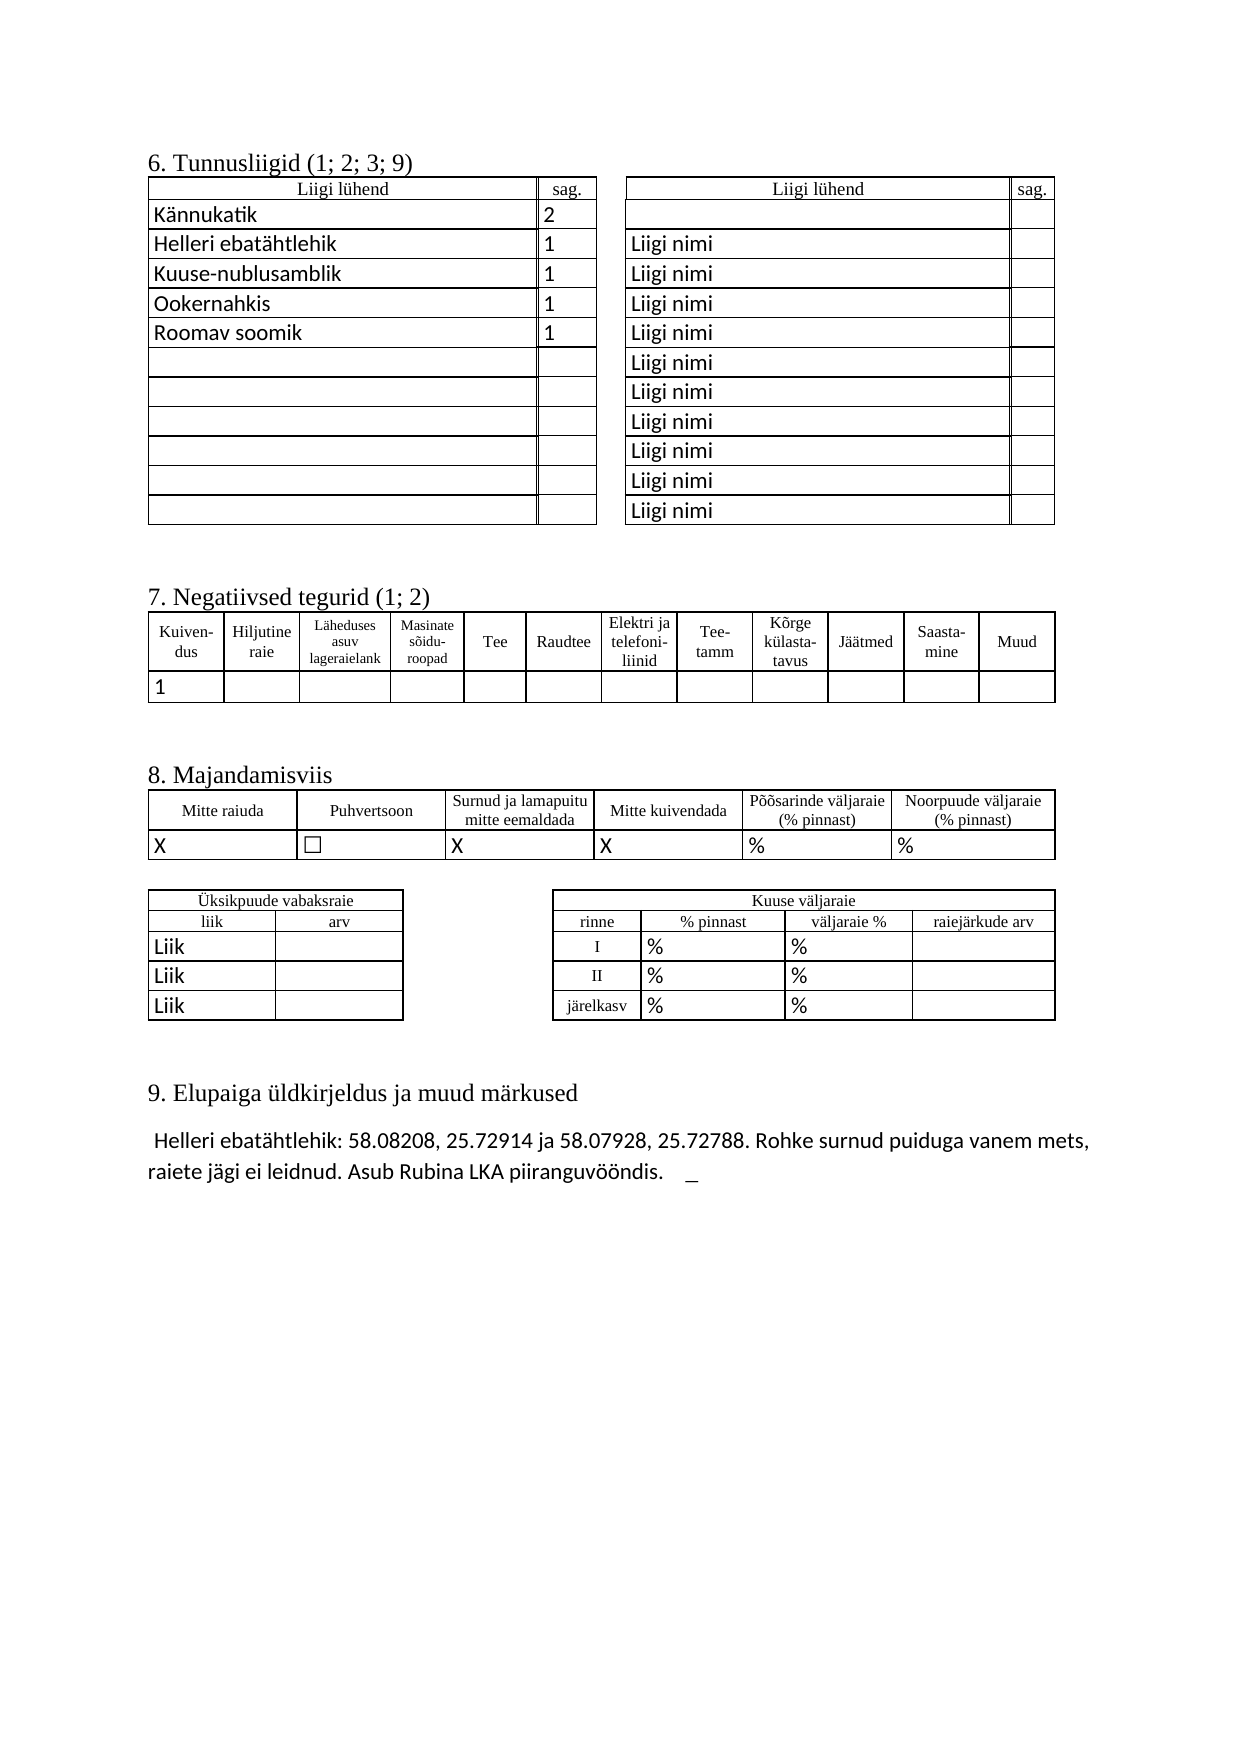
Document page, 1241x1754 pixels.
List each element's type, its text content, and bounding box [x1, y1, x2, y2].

table_cell [276, 932, 402, 960]
table_cell [149, 962, 275, 990]
text _ [148, 1126, 1093, 1185]
table_cell [597, 376, 625, 406]
table_cell arv [276, 911, 402, 931]
table_cell [980, 672, 1054, 701]
table_cell [149, 672, 223, 701]
table_cell [539, 436, 596, 465]
table_cell [149, 348, 536, 376]
table_cell [626, 289, 1009, 317]
table_cell [539, 407, 596, 435]
table_header Puhvertsoon [298, 791, 445, 829]
table_cell [149, 496, 536, 524]
text 9. Elupaiga üldkirjeldus ja muud märkused [148, 1078, 1093, 1107]
table_header Kuuse väljaraie [554, 891, 1054, 910]
table_cell [539, 318, 596, 346]
table_cell [276, 962, 402, 990]
table_cell [1012, 229, 1054, 258]
table_cell [597, 435, 625, 465]
table_cell [597, 228, 625, 258]
table_cell [276, 991, 402, 1019]
table_header [404, 889, 552, 1019]
table_cell [597, 465, 625, 494]
table_cell [1012, 348, 1054, 376]
table_cell % pinnast [642, 911, 784, 931]
table_cell [149, 200, 536, 228]
table_cell [626, 496, 1009, 524]
table_cell [602, 672, 676, 701]
table_cell [829, 672, 903, 701]
table_header Kuiven-dus [149, 613, 223, 670]
table_header Raudtee [527, 613, 601, 670]
table_cell [626, 259, 1009, 287]
table_cell [391, 672, 463, 701]
table_cell [678, 672, 752, 701]
table_header Mitte kuivendada [595, 791, 742, 829]
table_header Tee [465, 613, 525, 670]
table_cell väljaraie % [786, 911, 912, 931]
table_cell [626, 348, 1009, 376]
table_cell [149, 932, 275, 960]
table_cell [539, 348, 596, 376]
table_cell [149, 318, 536, 346]
table_cell [626, 230, 1009, 258]
table_cell liik [149, 911, 275, 931]
table_cell [539, 259, 596, 287]
table_cell [539, 229, 596, 258]
table_cell [626, 437, 1009, 465]
table_cell [539, 200, 596, 228]
table_header Liigi lühend [149, 178, 536, 199]
table_cell [149, 259, 536, 287]
table_cell [149, 378, 536, 406]
table_header Mitte raiuda [149, 791, 296, 829]
table_cell [786, 962, 912, 990]
table_cell [1012, 259, 1054, 287]
table_cell [539, 288, 596, 317]
table_cell [149, 991, 275, 1019]
table_cell [597, 317, 625, 346]
table_header Läheduses asuv lageraielank [300, 613, 390, 670]
table_header Masinate sõidu-roopad [391, 613, 463, 670]
table_cell rinne [554, 911, 640, 931]
table_cell [539, 377, 596, 406]
table_header Liigi lühend [627, 178, 1009, 199]
table_header sag. [539, 178, 596, 199]
table_cell [300, 672, 390, 701]
table_cell [595, 831, 742, 859]
table_cell raiejärkude arv [913, 911, 1054, 931]
table_cell [626, 466, 1009, 494]
table_cell [642, 962, 784, 990]
table_cell [225, 672, 299, 701]
table_cell [626, 378, 1009, 406]
table_cell [149, 437, 536, 465]
table_cell [1012, 200, 1054, 228]
text 6. Tunnusliigid (1; 2; 3; 9) [148, 148, 1093, 176]
table_cell [539, 495, 596, 524]
table_cell [465, 672, 525, 701]
table_cell [1012, 466, 1054, 494]
table_header Jäätmed [829, 613, 903, 670]
table_header Noorpuude väljaraie (% pinnast) [892, 791, 1054, 829]
table_cell [149, 289, 536, 317]
table_cell II [554, 962, 640, 990]
table_cell [913, 962, 1054, 990]
table_header sag. [1012, 178, 1054, 199]
table_cell [642, 932, 784, 960]
table_cell [1012, 318, 1054, 346]
table_cell [642, 991, 784, 1019]
table_header [597, 176, 626, 199]
table_cell [597, 287, 625, 317]
table_cell järelkasv [554, 991, 640, 1019]
table_header Elektri ja telefoni-liinid [602, 613, 676, 670]
table_cell [1012, 288, 1054, 317]
table_cell [597, 258, 625, 287]
table_cell [626, 318, 1009, 346]
table_cell [753, 672, 827, 701]
table_cell [597, 199, 625, 228]
table_cell [149, 407, 536, 435]
table_cell [1012, 436, 1054, 465]
table_cell [149, 831, 296, 859]
table_cell [892, 831, 1054, 859]
table_header Tee-tamm [678, 613, 752, 670]
table_cell [597, 406, 625, 435]
table_cell [626, 200, 1009, 228]
table_cell [597, 346, 625, 376]
text 7. Negatiivsed tegurid (1; 2) [148, 582, 1093, 611]
table_cell [913, 991, 1054, 1019]
table_cell [743, 831, 891, 859]
table_header Surnud ja lamapuitu mitte eemaldada [446, 791, 593, 829]
table_cell [1012, 377, 1054, 406]
table_cell [149, 466, 536, 494]
table_header Muud [980, 613, 1054, 670]
table_cell [446, 831, 593, 859]
text 8. Majandamisviis [148, 761, 1093, 789]
table_cell [298, 831, 445, 859]
table_cell [1012, 495, 1054, 524]
table_header Hiljutine raie [225, 613, 299, 670]
table_cell [786, 932, 912, 960]
table_header Üksikpuude vabaksraie [149, 891, 402, 910]
table_cell [597, 494, 625, 524]
table_cell [913, 932, 1054, 960]
table_cell [626, 407, 1009, 435]
table_header Põõsarinde väljaraie (% pinnast) [743, 791, 891, 829]
table_cell I [554, 932, 640, 960]
table_header Kõrge külasta-tavus [753, 613, 827, 670]
table_cell [1012, 407, 1054, 435]
table_cell [539, 466, 596, 494]
table_cell [905, 672, 978, 701]
table_header Saasta-mine [905, 613, 978, 670]
table_cell [149, 230, 536, 258]
table_cell [786, 991, 912, 1019]
table_cell [527, 672, 601, 701]
